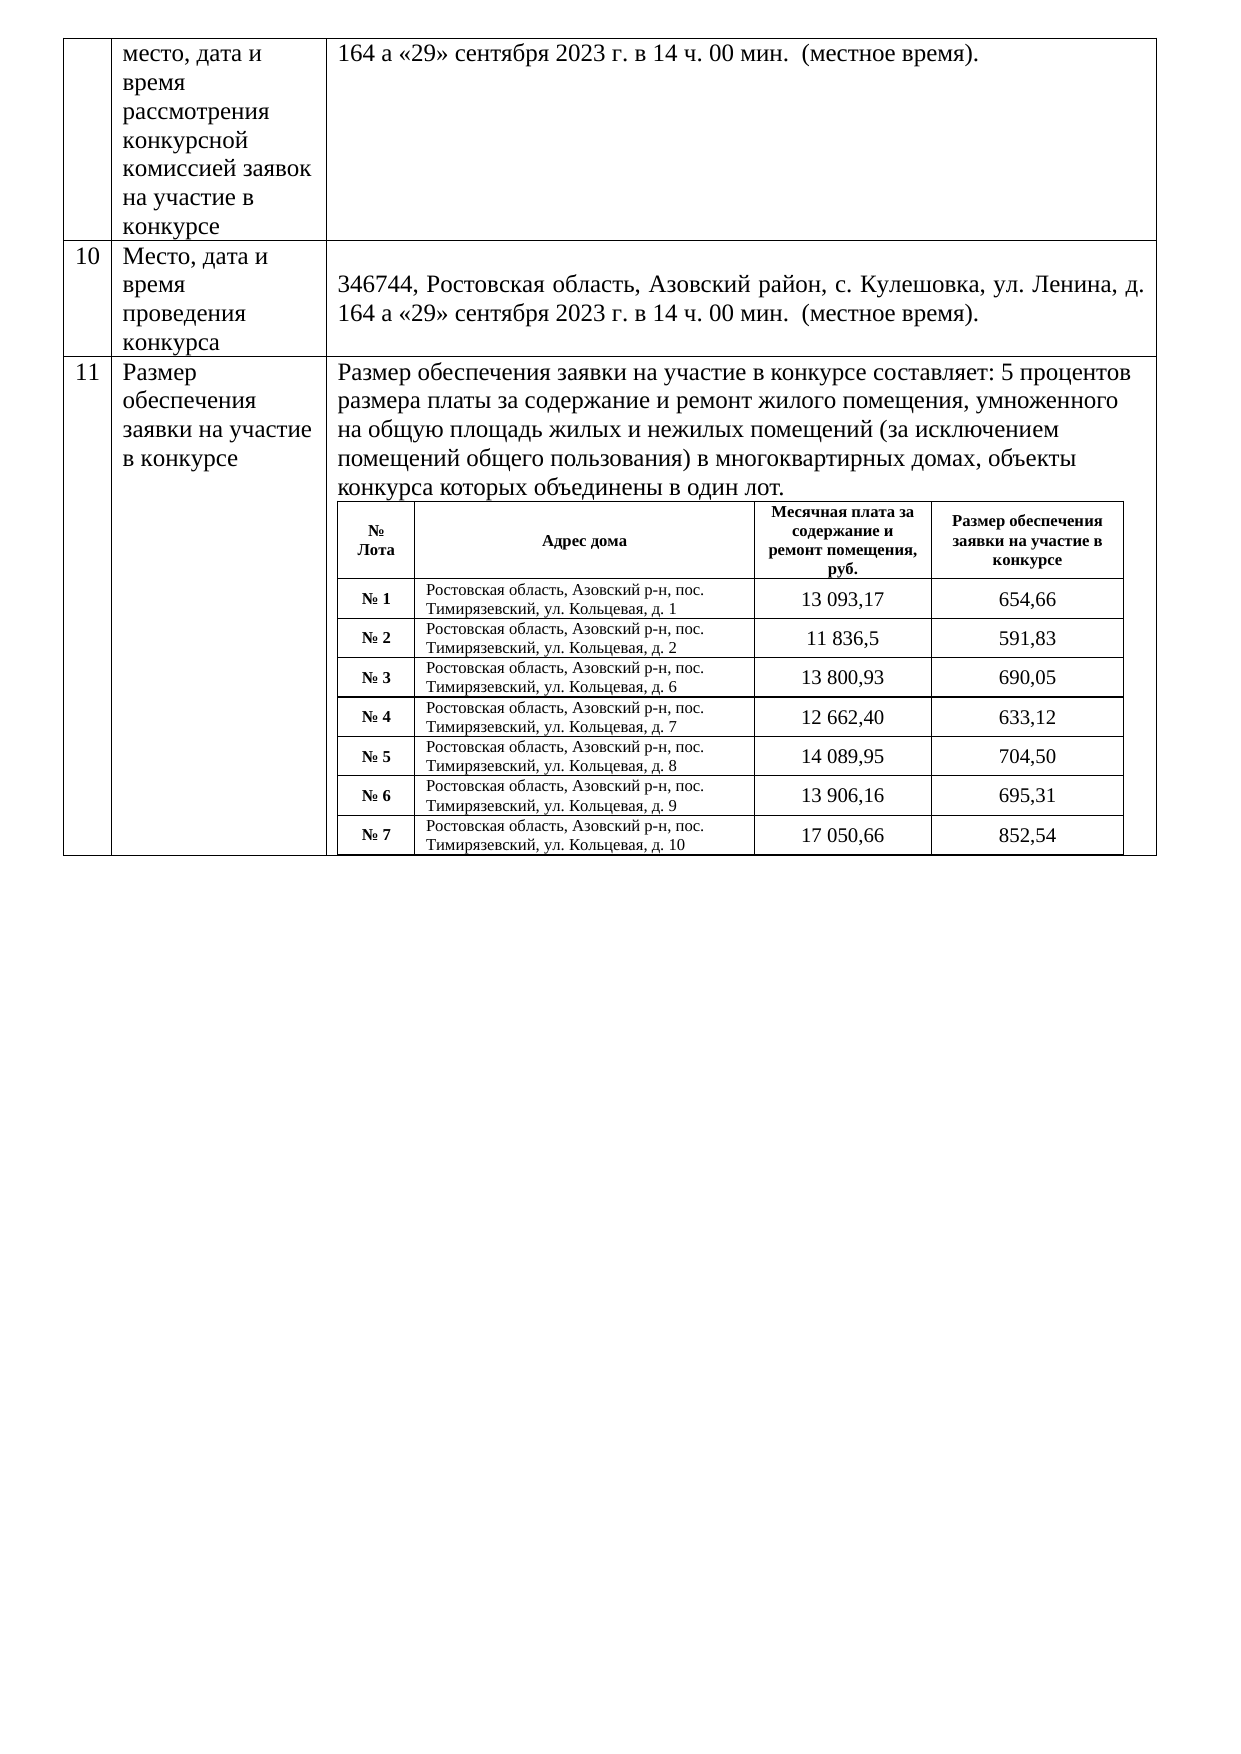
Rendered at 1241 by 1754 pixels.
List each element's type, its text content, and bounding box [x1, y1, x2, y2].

table_cell 10 [64, 241, 111, 356]
table_cell Размер обеспечения заявки на участие в конкурсе составляет: 5 процентов размера платы за содержание и ремонт жилого помещения, умноженного на общую площадь жилых и нежилых помещений (за исключением помещений общего пользования) в многоквартирных домах, объекты конкурса которых объединены в один лот. [327, 357, 1156, 855]
table_cell Место, дата и время проведения конкурса [112, 241, 326, 356]
table_cell 11 [64, 357, 111, 855]
table_cell 346744, Ростовская область, Азовский район, с. Кулешовка, ул. Ленина, д. 164 а «29» сентября 2023 г. в 14 ч. 00 мин. (местное время). [327, 241, 1156, 356]
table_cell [327, 39, 1156, 240]
table_cell 9 [64, 39, 111, 240]
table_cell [112, 39, 326, 240]
table_cell Размер обеспечения заявки на участие в конкурсе [112, 357, 326, 855]
